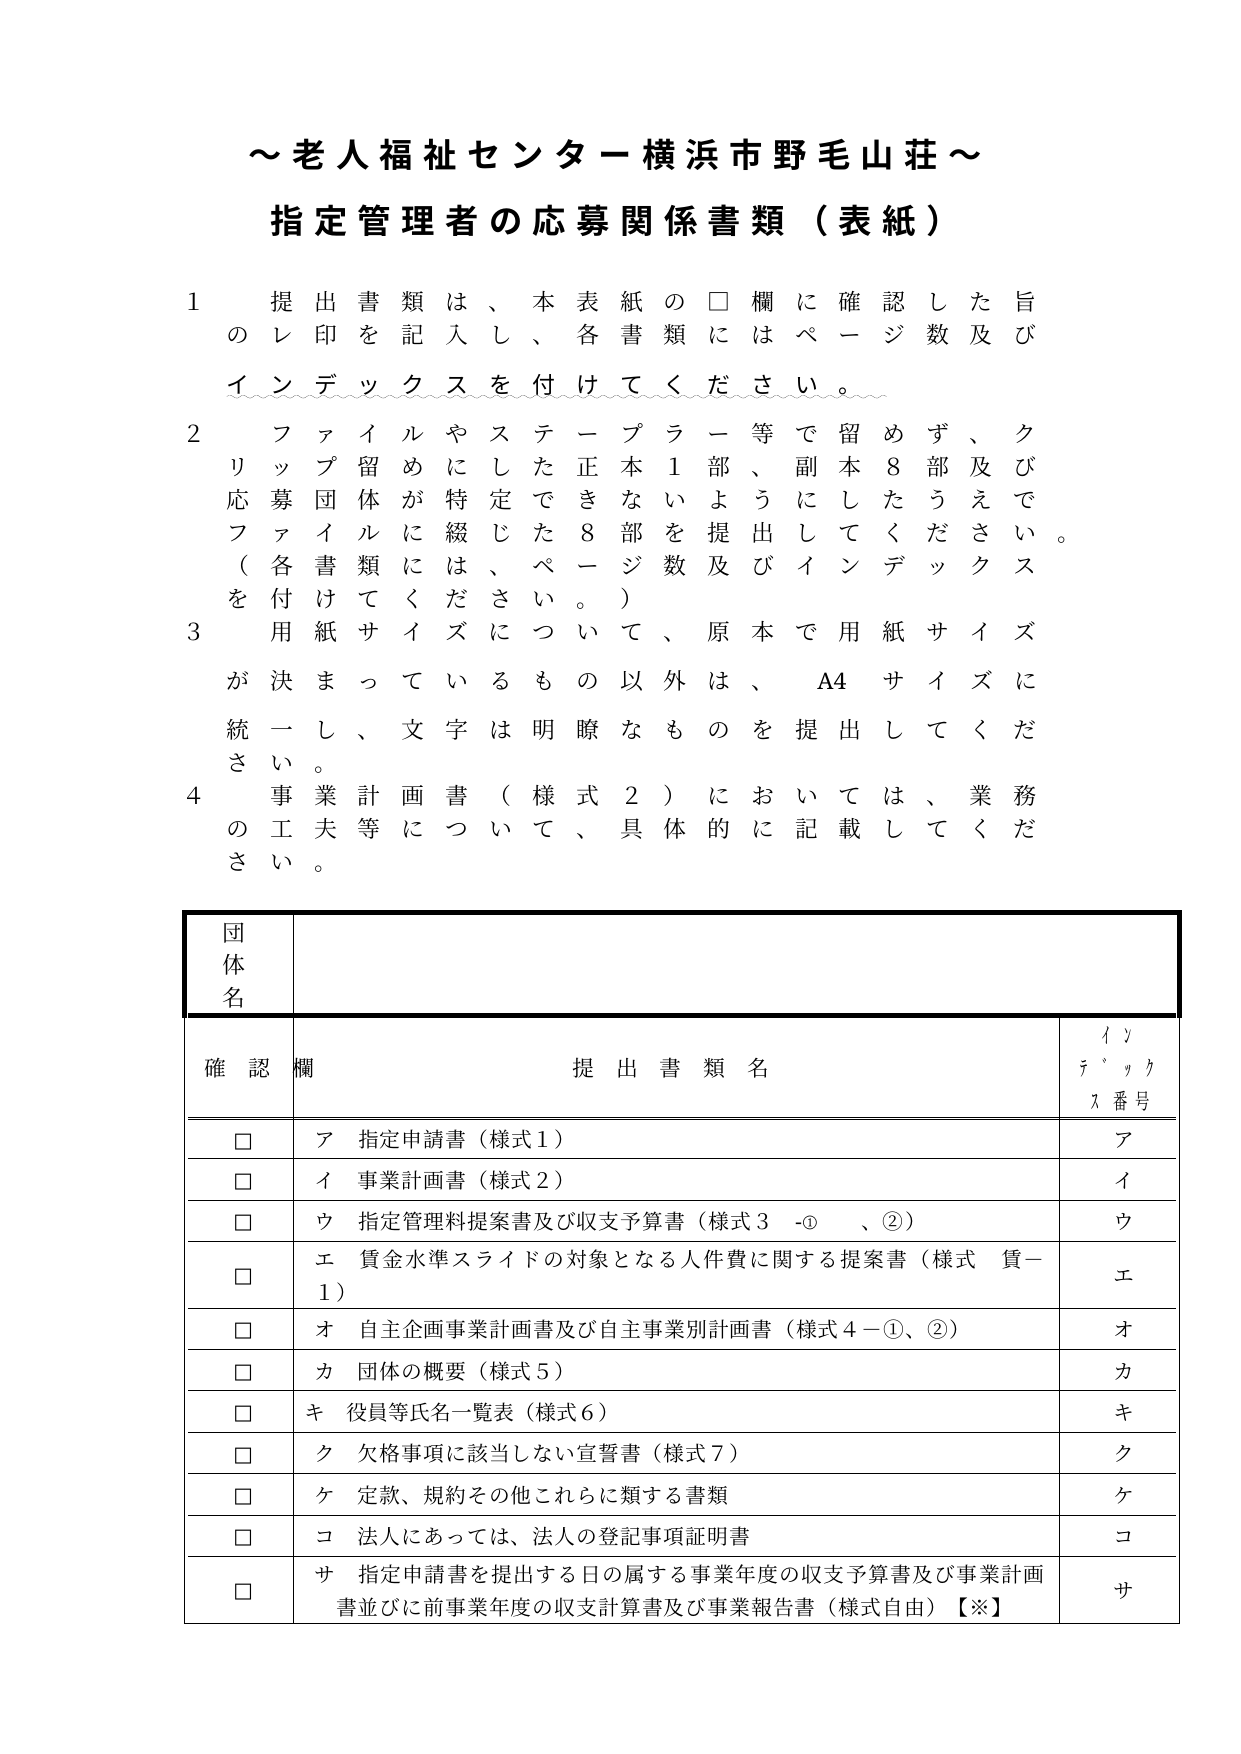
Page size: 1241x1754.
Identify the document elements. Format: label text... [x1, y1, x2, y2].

table_cell イ [1060, 1158, 1179, 1199]
table_cell キ [1060, 1390, 1179, 1432]
table_cell □ [185, 1349, 293, 1390]
table_cell □ [185, 1432, 293, 1473]
text ～老人福祉センター横浜市野毛山荘～ [183, 120, 1058, 186]
table_cell ケ 定款、規約その他これらに類する書類 [294, 1474, 1059, 1514]
table_cell オ 自主企画事業計画書及び自主事業別計画書（様式４－①、②） [294, 1309, 1059, 1349]
table_cell ケ [1060, 1473, 1179, 1514]
table_cell ア 指定申請書（様式１） [294, 1120, 1059, 1158]
table_cell ア [1060, 1117, 1179, 1158]
table_cell イ 事業計画書（様式２） [294, 1159, 1059, 1199]
table_cell ク [1060, 1432, 1179, 1473]
table_cell □ [185, 1117, 293, 1158]
table_cell 提出書類名 [294, 1018, 1059, 1117]
table_cell コ 法人にあっては、法人の登記事項証明書 [294, 1516, 1059, 1556]
text 指定管理者の応募関係書類（表紙） [183, 186, 1058, 252]
table_cell □ [185, 1556, 293, 1623]
table_cell □ [185, 1308, 293, 1349]
table_cell ウ [1060, 1200, 1179, 1241]
table_header 団体名 [187, 915, 293, 1013]
table_cell □ [185, 1473, 293, 1514]
text ２ ファイルやステープラー等で留めず、クリップ留めにした正本１部、副本８部及び応募団体が特定できないようにしたうえでファイルに綴じた８部を提出してください。 [183, 416, 1058, 548]
text ４ 事業計画書（様式２）においては、業務の工夫等について、具体的に記載してください。 [183, 778, 1058, 877]
table_cell □ [185, 1158, 293, 1199]
table_cell エ [1060, 1241, 1179, 1308]
table_cell エ 賃金水準スライドの対象となる人件費に関する提案書（様式 賃－１） [294, 1242, 1059, 1308]
text （各書類には、ページ数及びインデックスを付けてください。） [205, 548, 1058, 614]
table_cell ウ 指定管理料提案書及び収支予算書（様式３-①、②） [294, 1201, 1059, 1241]
table_cell 確認欄 [185, 1013, 293, 1117]
table_cell サ [1060, 1556, 1179, 1623]
table_cell ク 欠格事項に該当しない宣誓書（様式７） [294, 1433, 1059, 1473]
table_cell サ 指定申請書を提出する日の属する事業年度の収支予算書及び事業計画書並びに前事業年度の収支計算書及び事業報告書（様式自由）【※】 [294, 1557, 1059, 1623]
table_cell □ [185, 1390, 293, 1432]
table_cell □ [185, 1200, 293, 1241]
table_cell オ [1060, 1308, 1179, 1349]
table_cell □ [185, 1515, 293, 1556]
table_header [294, 915, 1177, 1013]
text １ 提出書類は、本表紙の□欄に確認した旨のレ印を記入し、各書類にはページ数及びインデックスを付けてください。 [183, 284, 1058, 416]
table_cell カ 団体の概要（様式５） [294, 1350, 1059, 1390]
table_cell カ [1060, 1349, 1179, 1390]
table_cell キ 役員等氏名一覧表（様式６） [294, 1391, 1059, 1432]
text ３ 用紙サイズについて、原本で用紙サイズが決まっているもの以外は、A4サイズに統一し、文字は明瞭なものを提出してください。 [183, 614, 1058, 778]
table_cell コ [1060, 1515, 1179, 1556]
table_cell ｲﾝﾃﾞｯｸｽ番号 [1060, 1013, 1179, 1117]
table_cell □ [185, 1241, 293, 1308]
